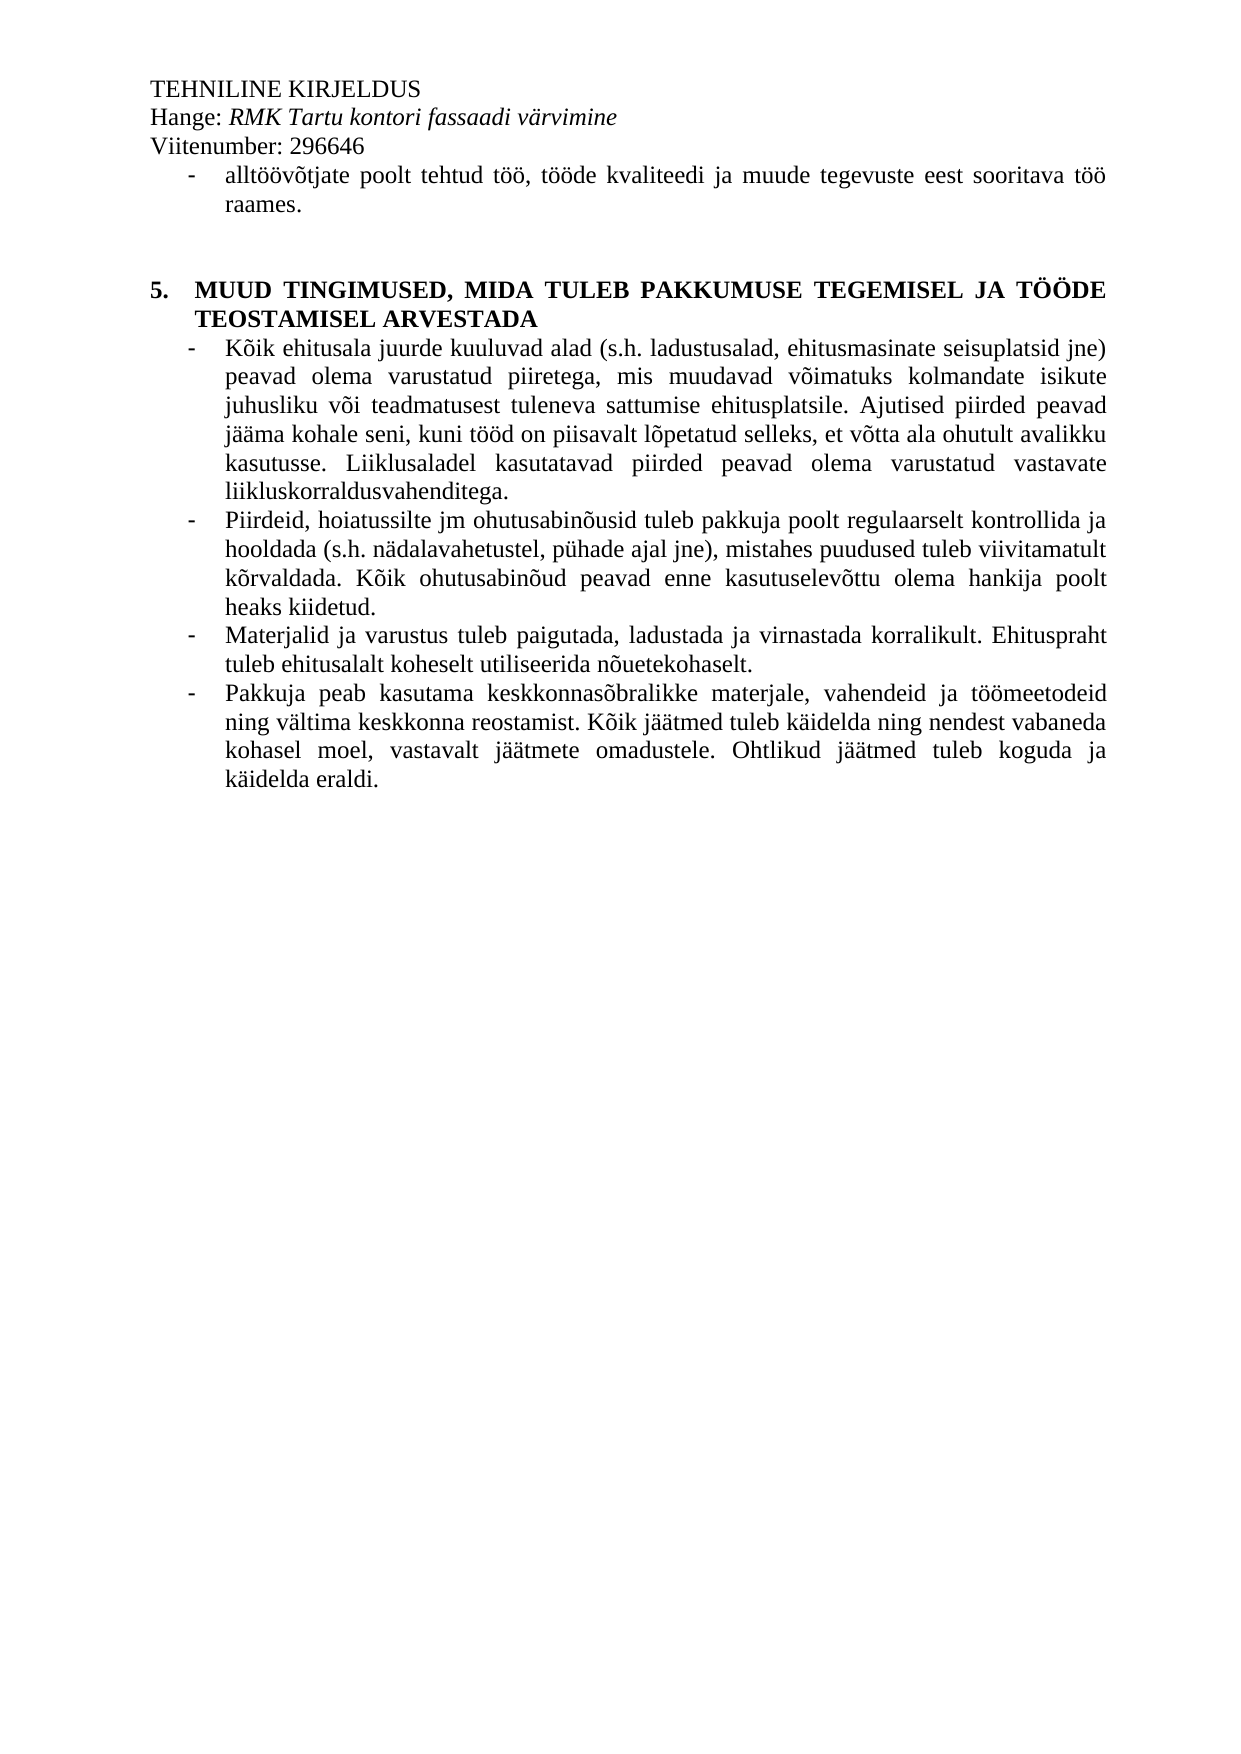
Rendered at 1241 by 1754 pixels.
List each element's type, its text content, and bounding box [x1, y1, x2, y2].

list MUUD TINGIMUSED, MIDA TULEB PAKKUMUSE TEGEMISEL JA TÖÖDE TEOSTAMISEL ARVESTADA [150, 275, 1107, 333]
list alltöövõtjate poolt tehtud töö, tööde kvaliteedi ja muude tegevuste eest sooritava töö raames. [187, 160, 1107, 218]
list Kõik ehitusala juurde kuuluvad alad (s.h. ladustusalad, ehitusmasinate seisuplatsid jne) peavad olema varustatud piiretega, mis muudavad võimatuks kolmandate isikute juhusliku või teadmatusest tuleneva sattumise ehitusplatsile. Ajutised piirded peavad jääma kohale seni, kuni tööd on piisavalt lõpetatud selleks, et võtta ala ohutult avalikku kasutusse. Liiklusaladel kasutatavad piirded peavad olema varustatud vastavate liikluskorraldusvahenditega. [187, 333, 1107, 505]
list Materjalid ja varustus tuleb paigutada, ladustada ja virnastada korralikult. Ehituspraht tuleb ehitusalalt koheselt utiliseerida nõuetekohaselt. [187, 620, 1107, 678]
list Pakkuja peab kasutama keskkonnasõbralikke materjale, vahendeid ja töömeetodeid ning vältima keskkonna reostamist. Kõik jäätmed tuleb käidelda ning nendest vabaneda kohasel moel, vastavalt jäätmete omadustele. Ohtlikud jäätmed tuleb koguda ja käidelda eraldi. [187, 678, 1107, 793]
list Piirdeid, hoiatussilte jm ohutusabinõusid tuleb pakkuja poolt regulaarselt kontrollida ja hooldada (s.h. nädalavahetustel, pühade ajal jne), mistahes puudused tuleb viivitamatult kõrvaldada. Kõik ohutusabinõud peavad enne kasutuselevõttu olema hankija poolt heaks kiidetud. [187, 505, 1107, 620]
